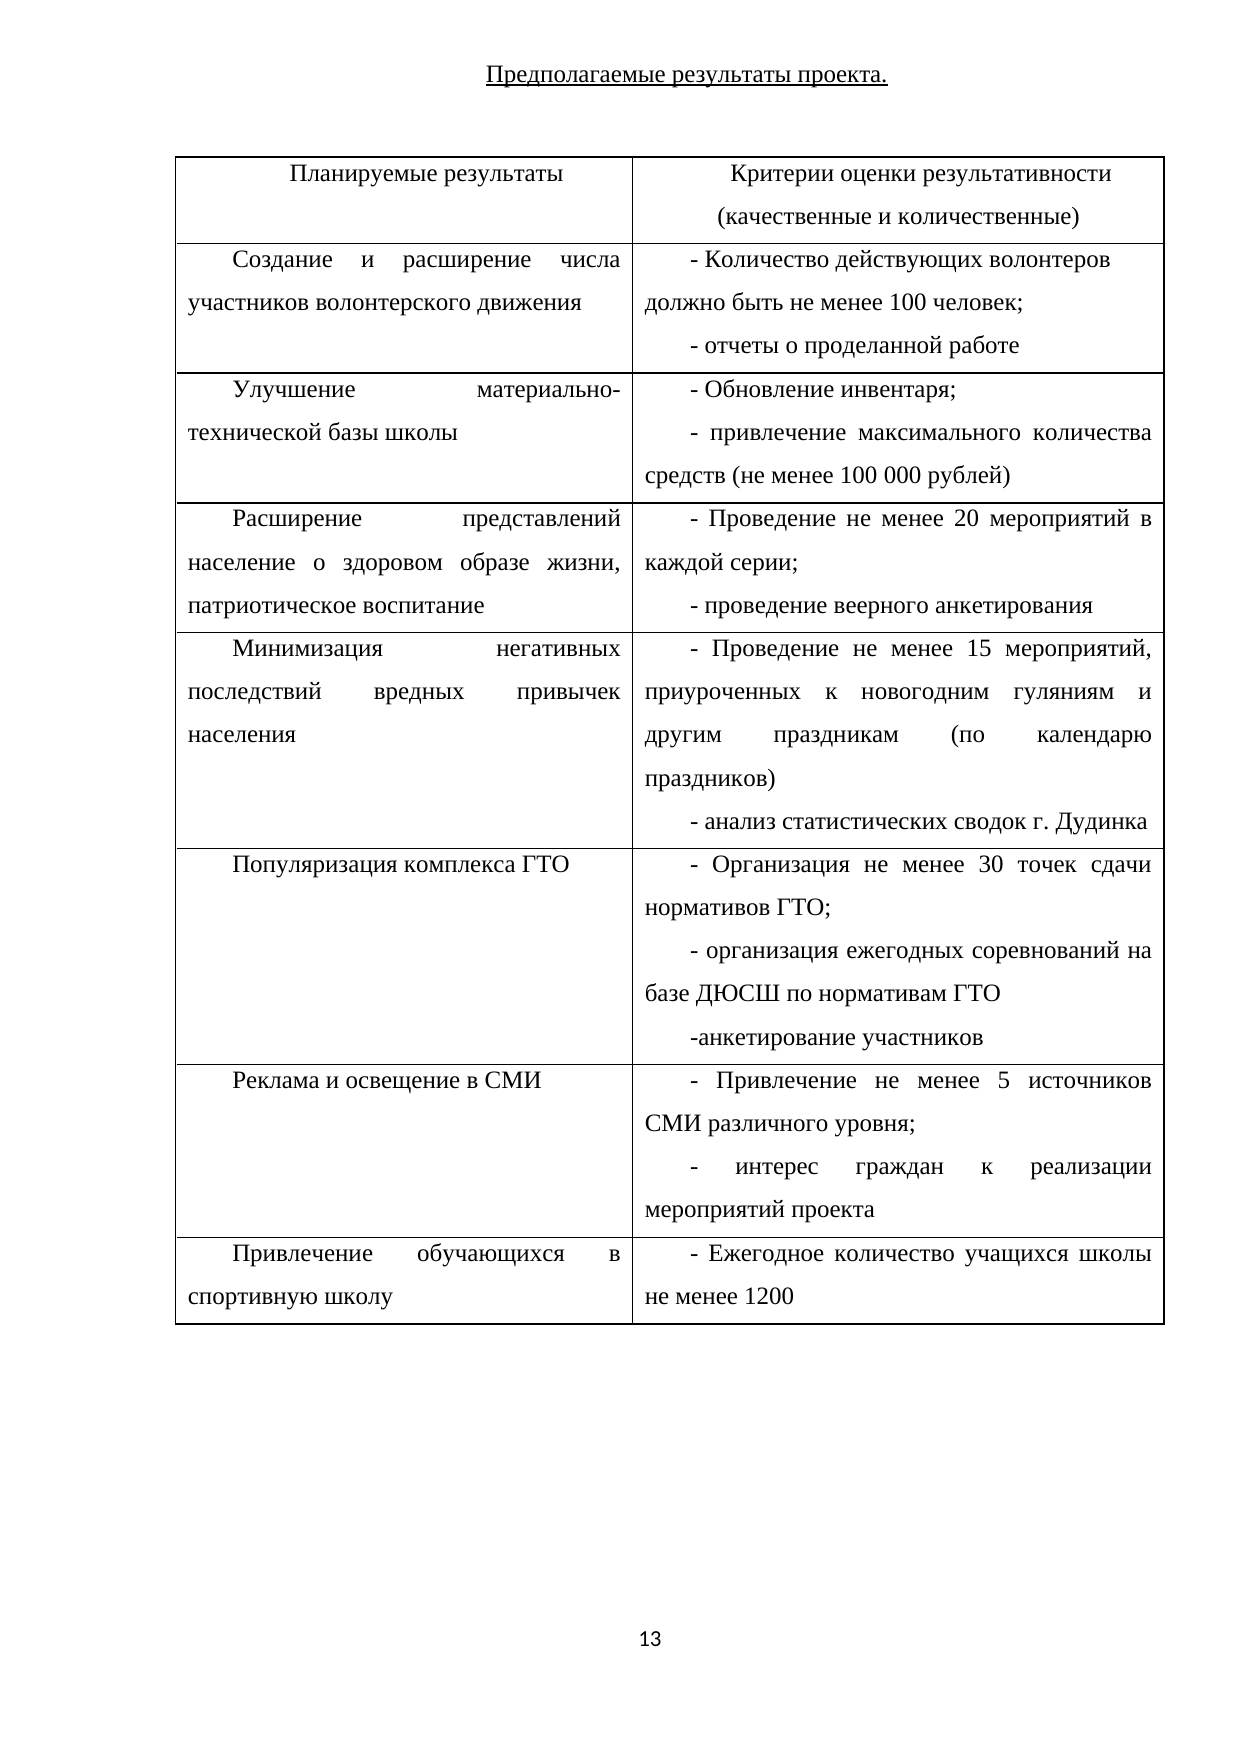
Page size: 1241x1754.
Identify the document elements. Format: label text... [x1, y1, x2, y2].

table_cell Улучшение материально-технической базы школы [176, 373, 632, 502]
table_cell - Проведение не менее 20 мероприятий в каждой серии; - проведение веерного анкетирования [633, 504, 1163, 632]
table_cell - Ежегодное количество учащихся школы не менее 1200 [633, 1238, 1163, 1323]
table_cell Популяризация комплекса ГТО [176, 849, 632, 1063]
table_cell - Обновление инвентаря; - привлечение максимального количества средств (не менее 100 000 рублей) [633, 374, 1163, 502]
table_cell - Проведение не менее 15 мероприятий, приуроченных к новогодним гуляниям и другим праздникам (по календарю праздников) - анализ статистических сводок г. Дудинка [633, 633, 1163, 848]
table_cell - Количество действующих волонтеров должно быть не менее 100 человек; - отчеты о проделанной работе [633, 244, 1163, 372]
table_cell Создание и расширение числа участников волонтерского движения [176, 244, 632, 372]
table_cell Расширение представлений население о здоровом образе жизни, патриотическое воспитание [176, 503, 632, 632]
text Предполагаемые результаты проекта. [177, 59, 1122, 88]
table_cell - Привлечение не менее 5 источников СМИ различного уровня; - интерес граждан к реализации мероприятий проекта [633, 1065, 1163, 1236]
table_header Критерии оценки результативности (качественные и количественные) [633, 158, 1163, 243]
table_cell Реклама и освещение в СМИ [176, 1065, 632, 1236]
table_cell Минимизация негативных последствий вредных привычек населения [176, 633, 632, 848]
table_cell Привлечение обучающихся в спортивную школу [176, 1238, 632, 1323]
table_header Планируемые результаты [176, 158, 632, 243]
table_cell - Организация не менее 30 точек сдачи нормативов ГТО; - организация ежегодных соревнований на базе ДЮСШ по нормативам ГТО -анкетирование участников [633, 849, 1163, 1063]
